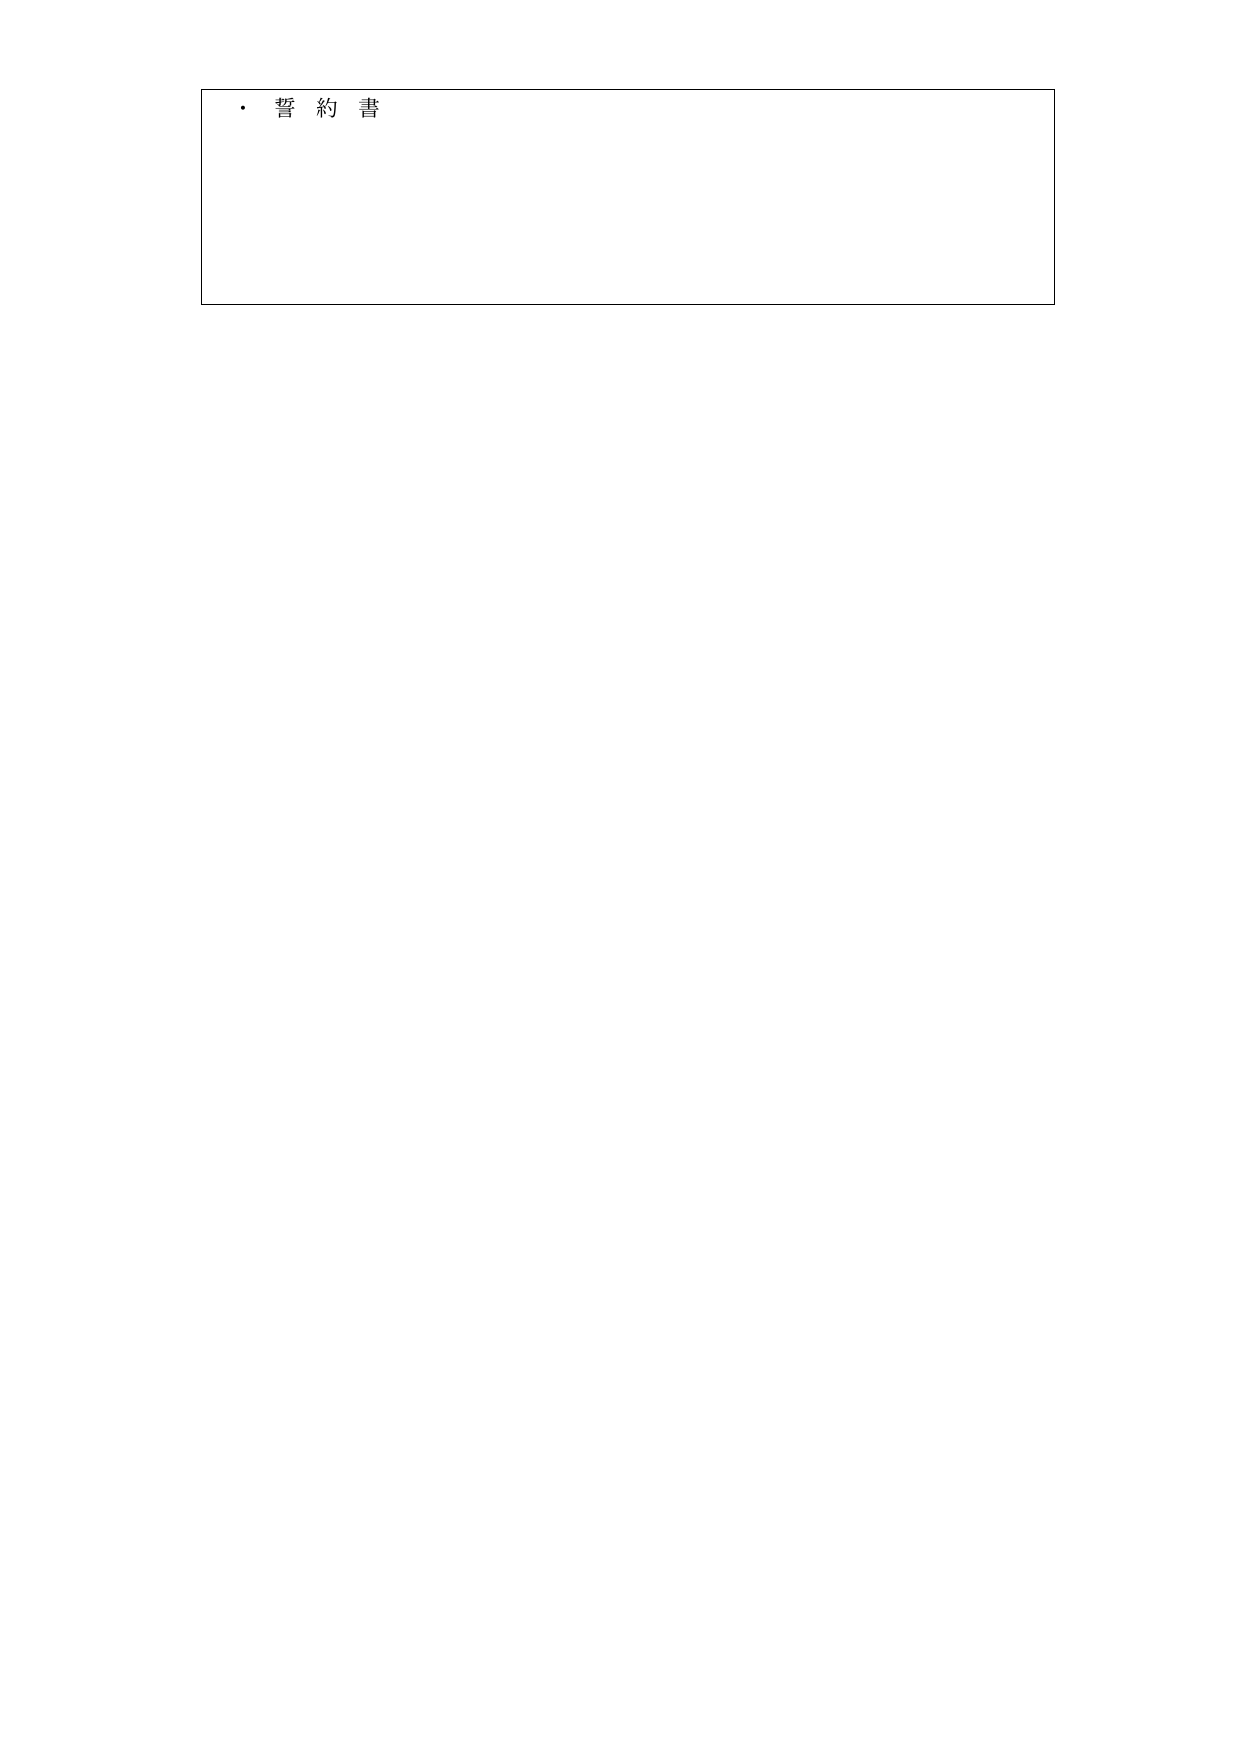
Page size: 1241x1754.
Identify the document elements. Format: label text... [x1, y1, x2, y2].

table_header ・誓約書 [202, 90, 1054, 304]
